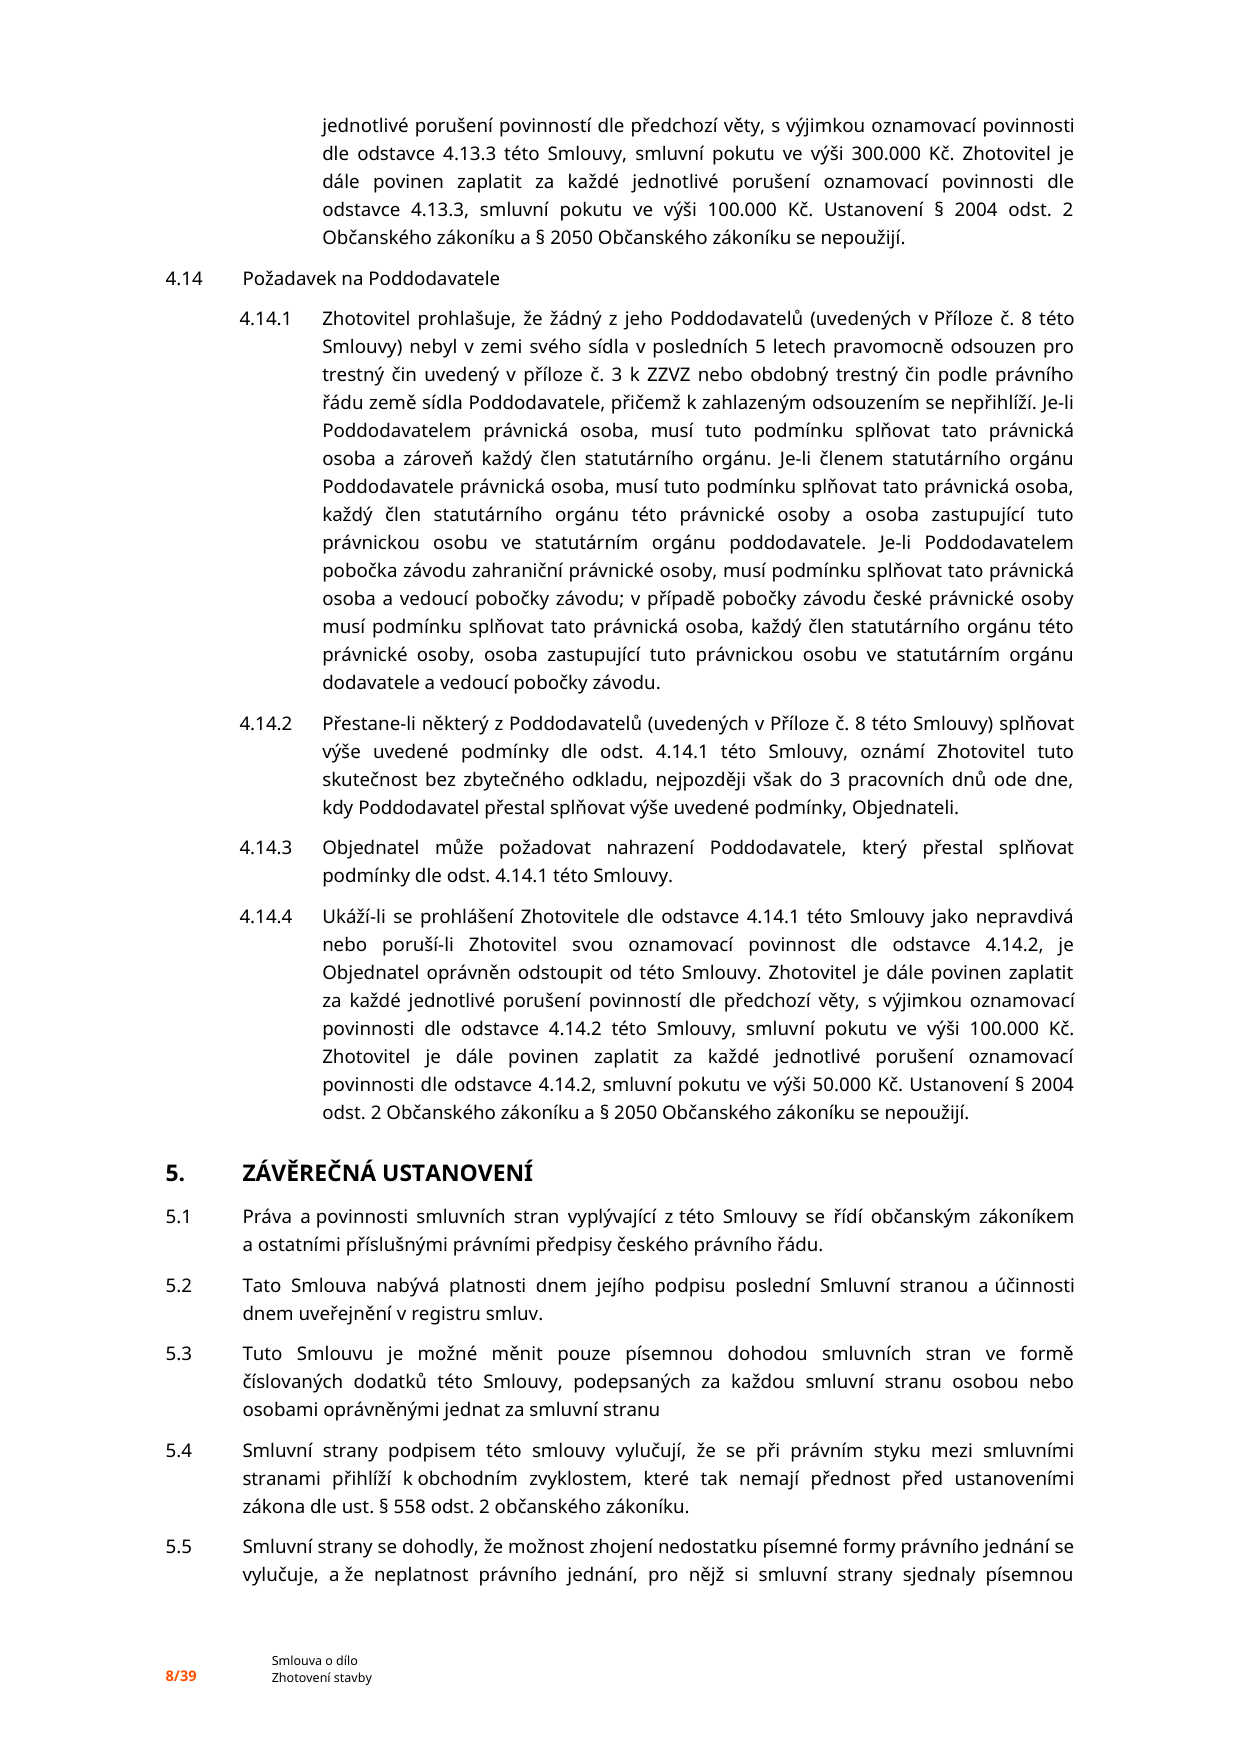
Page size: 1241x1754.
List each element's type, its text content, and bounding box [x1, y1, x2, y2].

text Tato Smlouva nabývá platnosti dnem jejího podpisu poslední Smluvní stranou a účinnosti dnem uveřejnění v registru smluv. [165, 1272, 1075, 1326]
text Tuto Smlouvu je možné měnit pouze písemnou dohodou smluvních stran ve formě číslovaných dodatků této Smlouvy, podepsaných za každou smluvní stranu osobou nebo osobami oprávněnými jednat za smluvní stranu [165, 1341, 1075, 1422]
text Smluvní strany podpisem této smlouvy vylučují, že se při právním styku mezi smluvními stranami přihlíží k obchodním zvyklostem, které tak nemají přednost před ustanoveními zákona dle ust. § 558 odst. 2 občanského zákoníku. [165, 1437, 1075, 1519]
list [239, 112, 1075, 250]
list Přestane-li některý z Poddodavatelů (uvedených v Příloze č. 8 této Smlouvy) splňovat výše uvedené podmínky dle odst. 4.14.1 této Smlouvy, oznámí Zhotovitel tuto skutečnost bez zbytečného odkladu, nejpozději však do 3 pracovních dnů ode dne, kdy Poddodavatel přestal splňovat výše uvedené podmínky, Objednateli. [239, 710, 1075, 820]
list Objednatel může požadovat nahrazení Poddodavatele, který přestal splňovat podmínky dle odst. 4.14.1 této Smlouvy. [239, 835, 1075, 888]
list Ukáží-li se prohlášení Zhotovitele dle odstavce 4.14.1 této Smlouvy jako nepravdivá nebo poruší-li Zhotovitel svou oznamovací povinnost dle odstavce 4.14.2, je Objednatel oprávněn odstoupit od této Smlouvy. Zhotovitel je dále povinen zaplatit za každé jednotlivé porušení povinností dle předchozí věty, s výjimkou oznamovací povinnosti dle odstavce 4.14.2 této Smlouvy, smluvní pokutu ve výši 100.000 Kč. Zhotovitel je dále povinen zaplatit za každé jednotlivé porušení oznamovací povinnosti dle odstavce 4.14.2, smluvní pokutu ve výši 50.000 Kč. Ustanovení § 2004 odst. 2 Občanského zákoníku a § 2050 Občanského zákoníku se nepoužijí. [239, 903, 1075, 1125]
text Práva a povinnosti smluvních stran vyplývající z této Smlouvy se řídí občanským zákoníkem a ostatními příslušnými právními předpisy českého právního řádu. [165, 1203, 1075, 1257]
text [165, 1534, 1075, 1587]
list ZÁVĚREČNÁ USTANOVENÍ [165, 1157, 1075, 1188]
list Zhotovitel prohlašuje, že žádný z jeho Poddodavatelů (uvedených v Příloze č. 8 této Smlouvy) nebyl v zemi svého sídla v posledních 5 letech pravomocně odsouzen pro trestný čin uvedený v příloze č. 3 k ZZVZ nebo obdobný trestný čin podle právního řádu země sídla Poddodavatele, přičemž k zahlazeným odsouzením se nepřihlíží. Je-li Poddodavatelem právnická osoba, musí tuto podmínku splňovat tato právnická osoba a zároveň každý člen statutárního orgánu. Je-li členem statutárního orgánu Poddodavatele právnická osoba, musí tuto podmínku splňovat tato právnická osoba, každý člen statutárního orgánu této právnické osoby a osoba zastupující tuto právnickou osobu ve statutárním orgánu poddodavatele. Je-li Poddodavatelem pobočka závodu zahraniční právnické osoby, musí podmínku splňovat tato právnická osoba a vedoucí pobočky závodu; v případě pobočky závodu české právnické osoby musí podmínku splňovat tato právnická osoba, každý člen statutárního orgánu této právnické osoby, osoba zastupující tuto právnickou osobu ve statutárním orgánu dodavatele a vedoucí pobočky závodu. [239, 305, 1075, 695]
list Požadavek na Poddodavatele [165, 265, 1075, 290]
